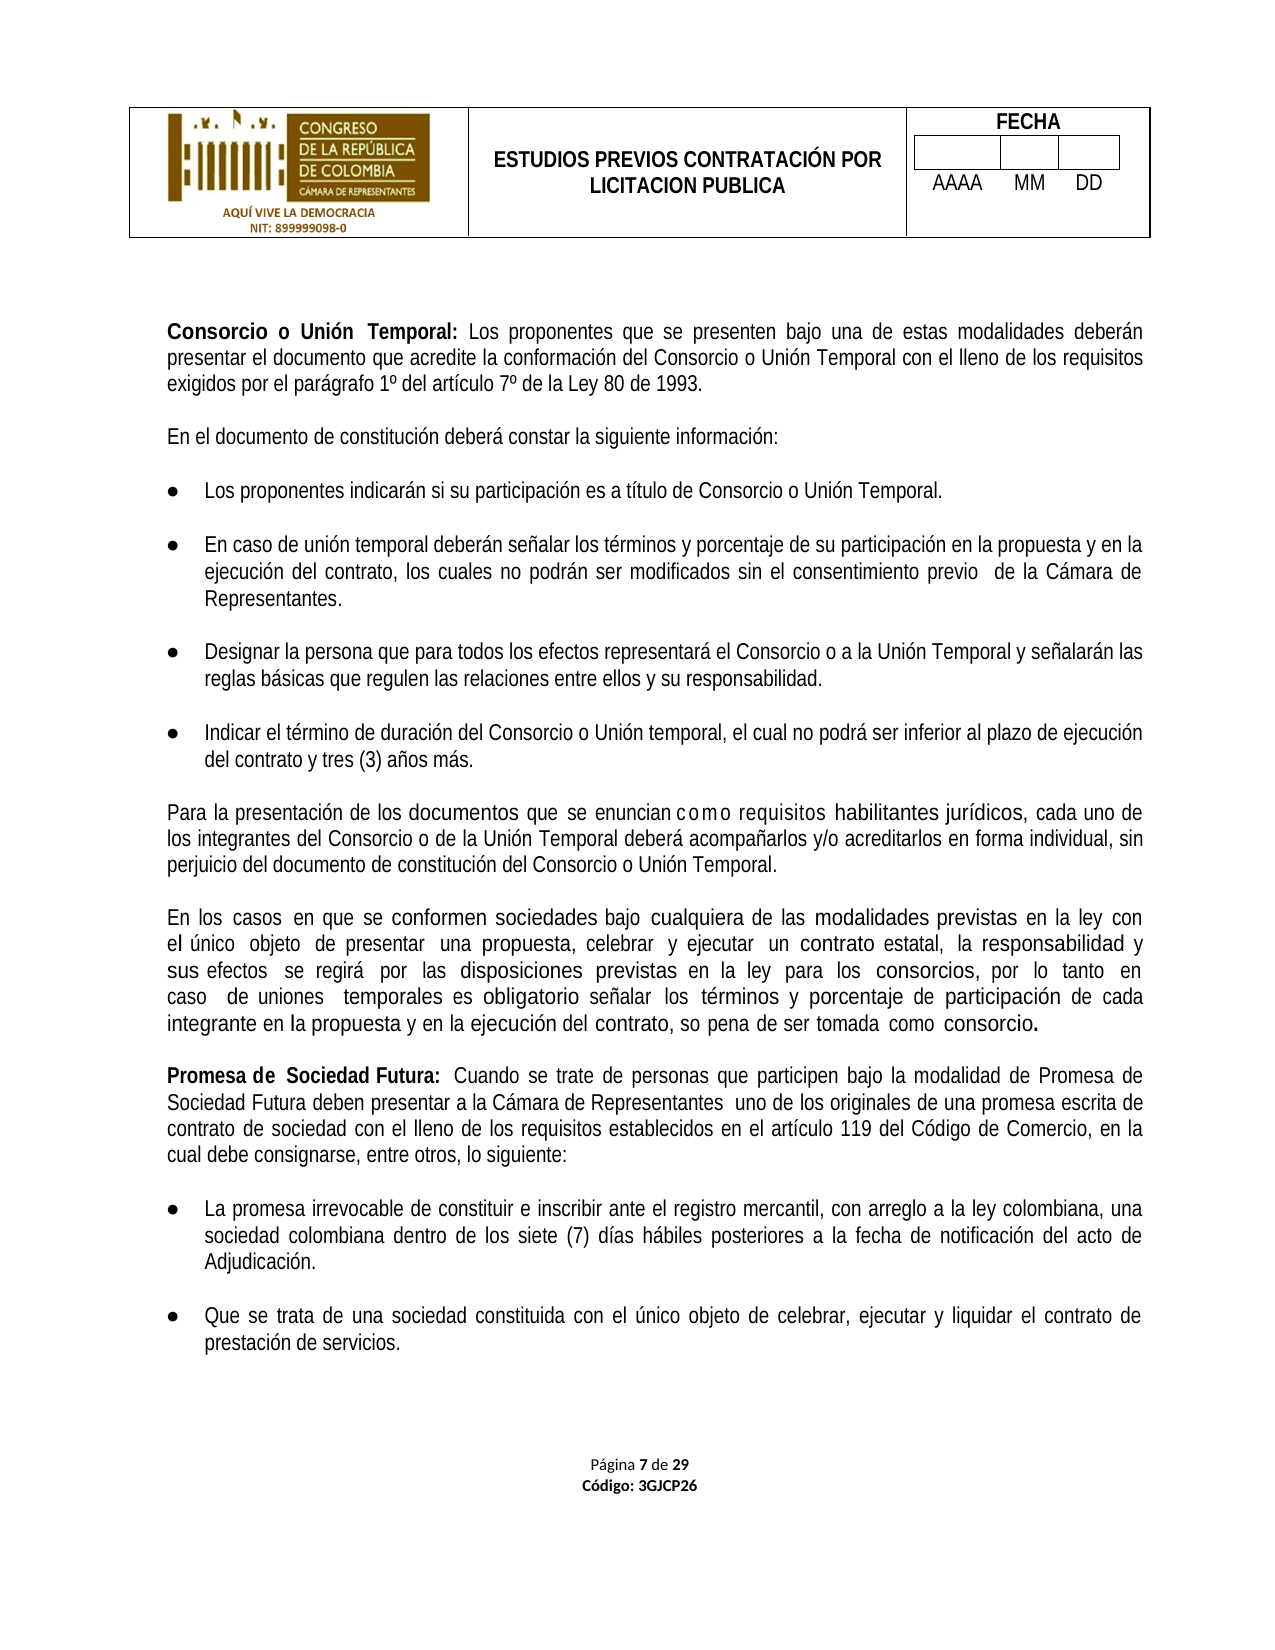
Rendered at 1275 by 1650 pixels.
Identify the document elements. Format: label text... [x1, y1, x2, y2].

list Que se trata de una sociedad constituida con el único objeto de celebrar, ejecutar y liquidar el contrato de prestación de servicios. [167, 1301, 1144, 1355]
list En caso de unión temporal deberán señalar los términos y porcentaje de su participación en la propuesta y en la ejecución del contrato, los cuales no podrán ser modificados sin el consentimiento previo de la Cámara de Representantes. [167, 530, 1144, 611]
list Para la presentación de los documentos que se enuncian como requisitos habilitantes jurídicos, cada uno de los integrantes del Consorcio o de la Unión Temporal deberá acompañarlos y/o acreditarlos en forma individual, sin perjuicio del documento de constitución del Consorcio o Unión Temporal. [167, 799, 1144, 878]
list Indicar el término de duración del Consorcio o Unión temporal, el cual no podrá ser inferior al plazo de ejecución del contrato y tres (3) años más. [167, 718, 1144, 772]
list Consorcio o Unión Temporal: Los proponentes que se presenten bajo una de estas modalidades deberán presentar el documento que acredite la conformación del Consorcio o Unión Temporal con el lleno de los requisitos exigidos por el parágrafo 1º del artículo 7º de la Ley 80 de 1993. [167, 318, 1144, 397]
list En el documento de constitución deberá constar la siguiente información: [167, 423, 1144, 449]
list Designar la persona que para todos los efectos representará el Consorcio o a la Unión Temporal y señalarán las reglas básicas que regulen las relaciones entre ellos y su responsabilidad. [167, 637, 1144, 692]
list Promesa de Sociedad Futura: Cuando se trate de personas que participen bajo la modalidad de Promesa de Sociedad Futura deben presentar a la Cámara de Representantes uno de los originales de una promesa escrita de contrato de sociedad con el lleno de los requisitos establecidos en el artículo 119 del Código de Comercio, en la cual debe consignarse, entre otros, lo siguiente: [167, 1062, 1144, 1168]
list La promesa irrevocable de constituir e inscribir ante el registro mercantil, con arreglo a la ley colombiana, una sociedad colombiana dentro de los siete (7) días hábiles posteriores a la fecha de notificación del acto de Adjudicación. [167, 1194, 1144, 1275]
list En los casos en que se conformen sociedades bajo cualquiera de las modalidades previstas en la ley con el único objeto de presentar una propuesta, celebrar y ejecutar un contrato estatal, la responsabilidad y sus efectos se regirá por las disposiciones previstas en la ley para los consorcios, por lo tanto en caso de uniones temporales es obligatorio señalar los términos y porcentaje de participación de cada integrante en la propuesta y en la ejecución del contrato, so pena de ser tomada como consorcio. [167, 904, 1144, 1036]
picture [167, 108, 431, 237]
list Los proponentes indicarán si su participación es a título de Consorcio o Unión Temporal. [167, 476, 1144, 504]
